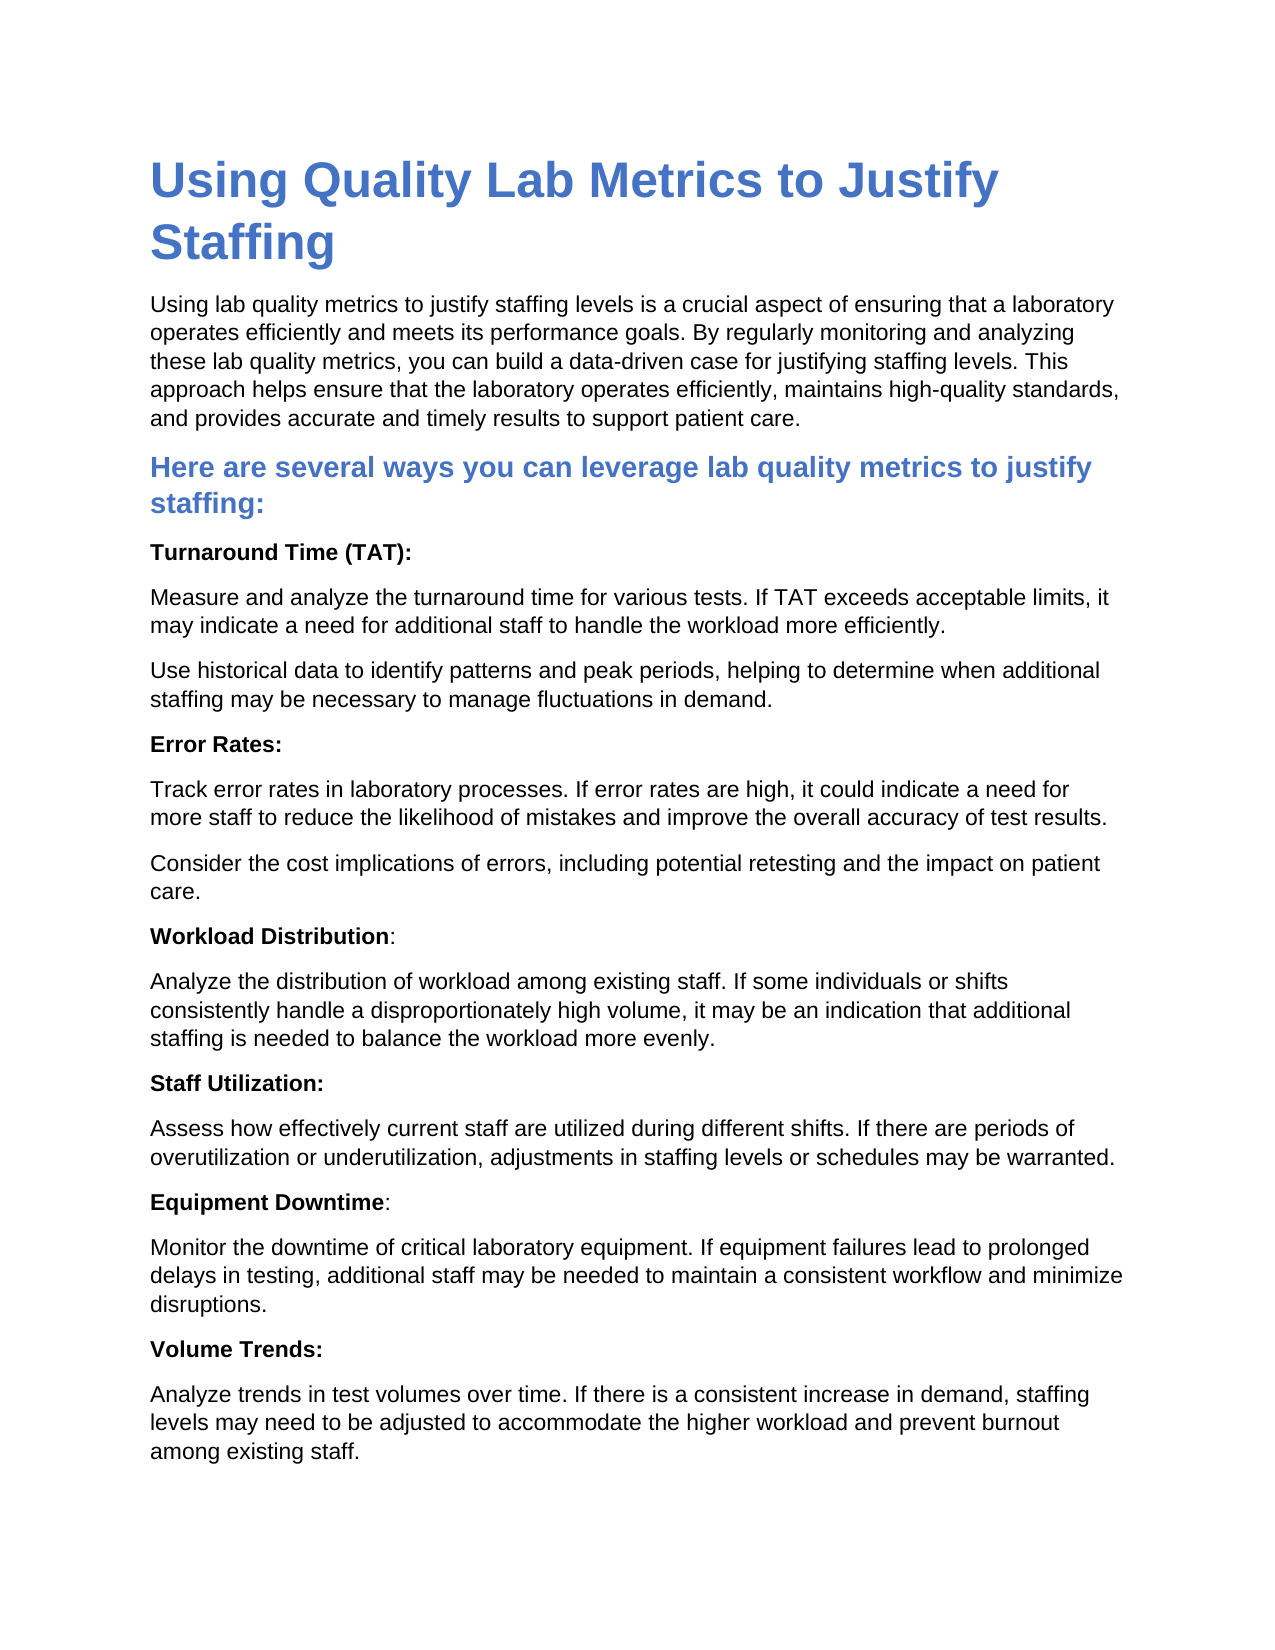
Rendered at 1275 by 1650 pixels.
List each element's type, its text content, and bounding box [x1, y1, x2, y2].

text Analyze trends in test volumes over time. If there is a consistent increase in demand, staffing levels may need to be adjusted to accommodate the higher workload and prevent burnout among existing staff. [150, 1381, 1125, 1464]
text Track error rates in laboratory processes. If error rates are high, it could indicate a need for more staff to reduce the likelihood of mistakes and improve the overall accuracy of test results. [150, 776, 1125, 831]
text Error Rates: [150, 731, 1125, 757]
text Equipment Downtime: [150, 1189, 1125, 1215]
text Volume Trends: [150, 1336, 1125, 1362]
text Assess how effectively current staff are utilized during different shifts. If there are periods of overutilization or underutilization, adjustments in staffing levels or schedules may be warranted. [150, 1115, 1125, 1170]
text Use historical data to identify patterns and peak periods, helping to determine when additional staffing may be necessary to manage fluctuations in demand. [150, 657, 1125, 712]
text Workload Distribution: [150, 923, 1125, 949]
text Measure and analyze the turnaround time for various tests. If TAT exceeds acceptable limits, it may indicate a need for additional staff to handle the workload more efficiently. [150, 584, 1125, 638]
text Turnaround Time (TAT): [150, 539, 1125, 565]
text Analyze the distribution of workload among existing staff. If some individuals or shifts consistently handle a disproportionately high volume, it may be an indication that additional staffing is needed to balance the workload more evenly. [150, 968, 1125, 1051]
text Using lab quality metrics to justify staffing levels is a crucial aspect of ensuring that a laboratory operates efficiently and meets its performance goals. By regularly monitoring and analyzing these lab quality metrics, you can build a data-driven case for justifying staffing levels. This approach helps ensure that the laboratory operates efficiently, maintains high-quality standards, and provides accurate and timely results to support patient care. [150, 291, 1125, 431]
text Consider the cost implications of errors, including potential retesting and the impact on patient care. [150, 849, 1125, 904]
text Staff Utilization: [150, 1070, 1125, 1096]
text Using Quality Lab Metrics to Justify Staffing [150, 150, 1125, 269]
text Monitor the downtime of critical laboratory equipment. If equipment failures lead to prolonged delays in testing, additional staff may be needed to maintain a consistent workflow and minimize disruptions. [150, 1234, 1125, 1317]
text Here are several ways you can leverage lab quality metrics to justify staffing: [150, 450, 1125, 519]
